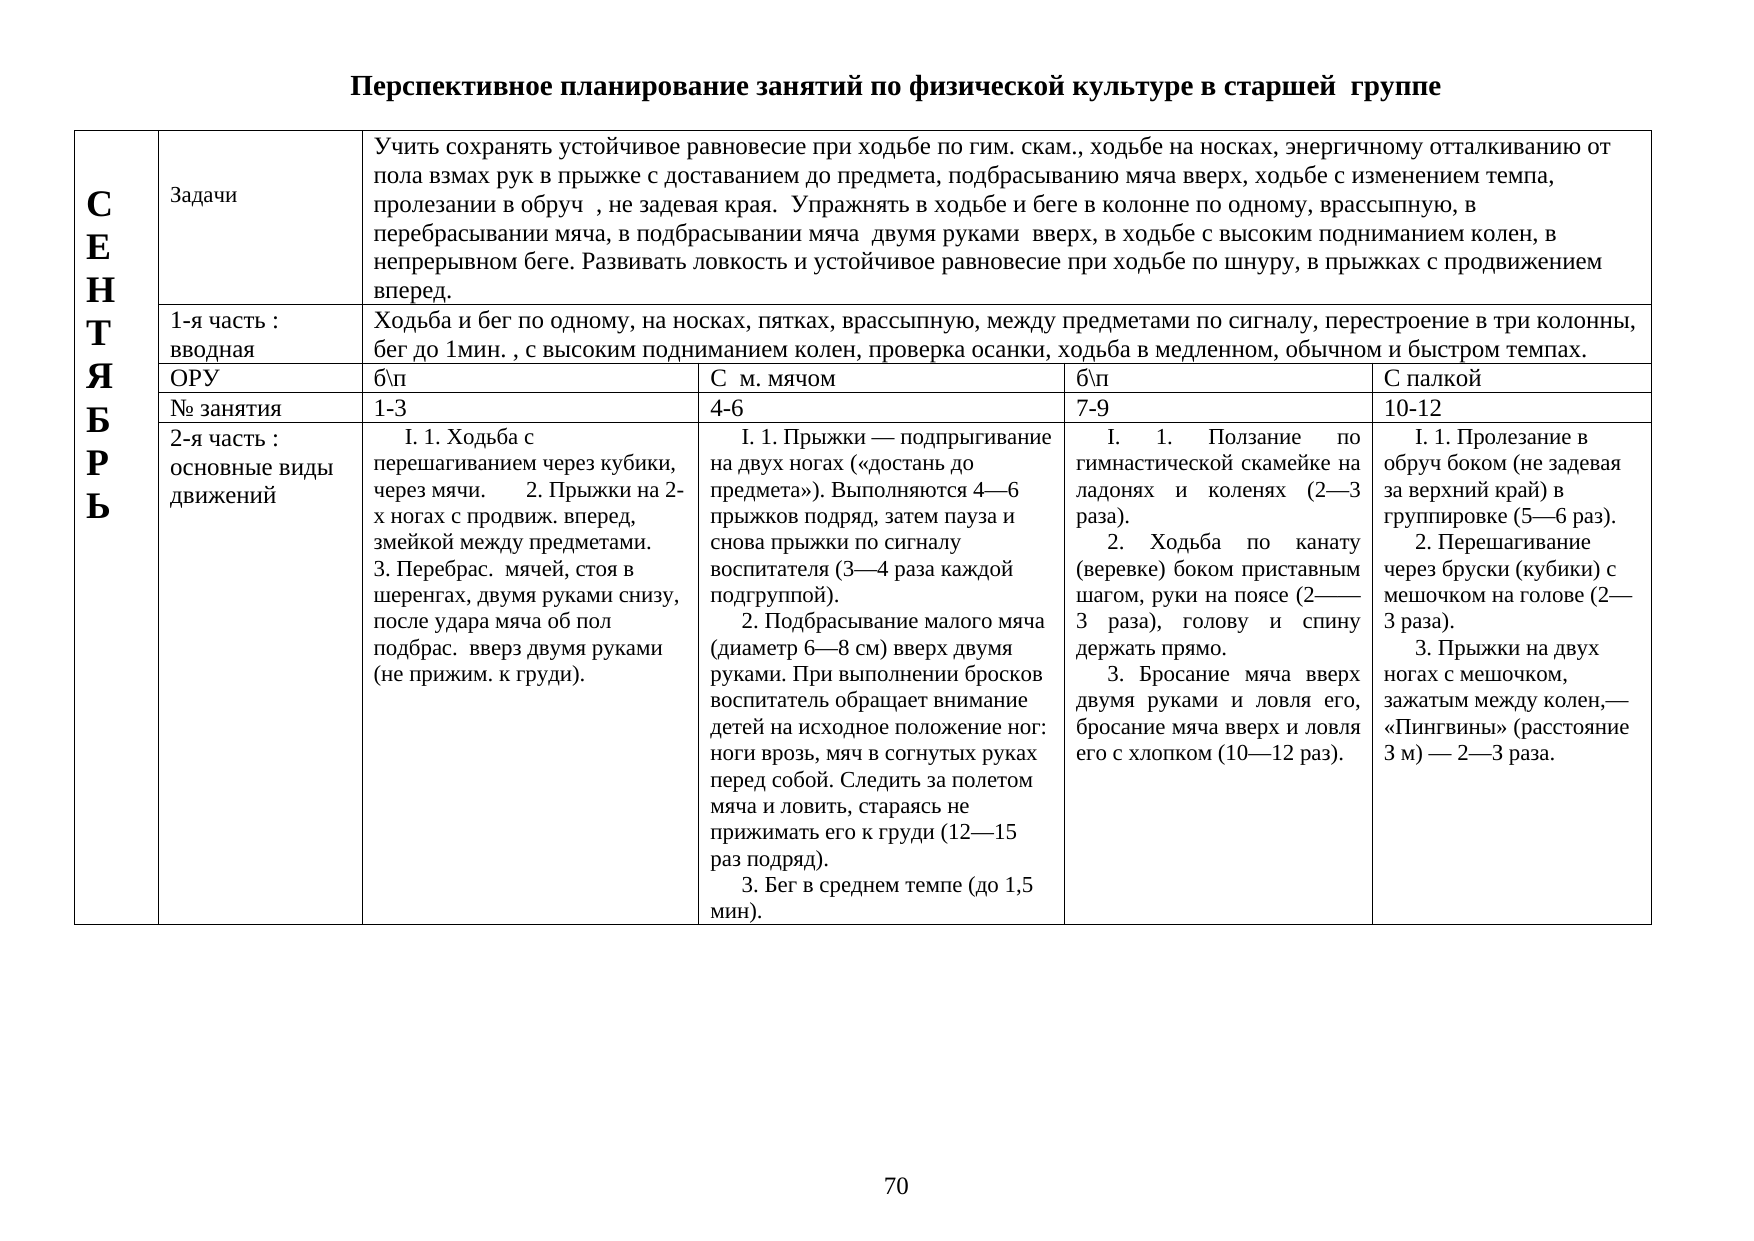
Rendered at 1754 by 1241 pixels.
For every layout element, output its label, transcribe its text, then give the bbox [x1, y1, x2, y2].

table_cell № занятия [159, 393, 362, 422]
table_header С Е Н Т Я Б Р Ь [75, 131, 158, 924]
table_cell 7-9 [1065, 393, 1372, 422]
table_cell ОРУ [159, 364, 362, 392]
table_cell 1-я часть : вводная [159, 305, 362, 362]
table_cell 10-12 [1373, 393, 1651, 422]
table_cell С м. мячом [699, 364, 1064, 392]
table_cell I. 1. Ползание по гимнастической скамейке на ладонях и коленях (2—3 раза). 2. Ходьба по канату (веревке) боком приставным шагом, руки на поясе (2——3 раза), голову и спину держать прямо. 3. Бросание мяча вверх двумя руками и ловля его, бросание мяча вверх и ловля его с хлопком (10—12 раз). [1065, 423, 1372, 924]
table_cell I. 1. Прыжки — подпрыгивание на двух ногах («достань до предмета»). Выполняются 4—6 прыжков подряд, затем пауза и снова прыжки по сигналу воспитателя (3—4 раза каждой подгруппой). 2. Подбрасывание малого мяча (диаметр 6—8 см) вверх двумя руками. При выполнении бросков воспитатель обращает внимание детей на исходное положение ног: ноги врозь, мяч в согнутых руках перед собой. Следить за полетом мяча и ловить, стараясь не прижимать его к груди (12—15 раз подряд). 3. Бег в среднем темпе (до 1,5 мин). [699, 423, 1064, 924]
table_header Задачи [159, 131, 362, 304]
table_cell 1-3 [363, 393, 698, 422]
text Перспективное планирование занятий по физической культуре в старшей группе [74, 68, 1717, 102]
table_header Учить сохранять устойчивое равновесие при ходьбе по гим. скам., ходьбе на носках, энергичному отталкиванию от пола взмах рук в прыжке с доставанием до предмета, подбрасыванию мяча вверх, ходьбе с изменением темпа, пролезании в обруч , не задевая края. Упражнять в ходьбе и беге в колонне по одному, врассыпную, в перебрасывании мяча, в подбрасывании мяча двумя руками вверх, в ходьбе с высоким подниманием колен, в непрерывном беге. Развивать ловкость и устойчивое равновесие при ходьбе по шнуру, в прыжках с продвижением вперед. [363, 131, 1651, 304]
table_cell I. 1. Ходьба с перешагиванием через кубики, через мячи. 2. Прыжки на 2-х ногах с продвиж. вперед, змейкой между предметами. 3. Перебрас. мячей, стоя в шеренгах, двумя руками снизу, после удара мяча об пол подбрас. вверз двумя руками (не прижим. к груди). [363, 423, 698, 924]
table_cell б\п [363, 364, 698, 392]
table_cell С палкой [1373, 364, 1651, 392]
table_cell б\п [1065, 364, 1372, 392]
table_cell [159, 423, 362, 924]
table_cell I. 1. Пролезание в обруч боком (не задевая за верхний край) в группировке (5—6 раз). 2. Перешагивание через бруски (кубики) с мешочком на голове (2—3 раза). 3. Прыжки на двух ногах с мешочком, зажатым между колен,— «Пингвины» (расстояние З м) — 2—З раза. [1373, 423, 1651, 924]
table_cell Ходьба и бег по одному, на носках, пятках, врассыпную, между предметами по сигналу, перестроение в три колонны, бег до 1мин. , с высоким подниманием колен, проверка осанки, ходьба в медленном, обычном и быстром темпах. [363, 305, 1651, 362]
table_cell 4-6 [699, 393, 1064, 422]
